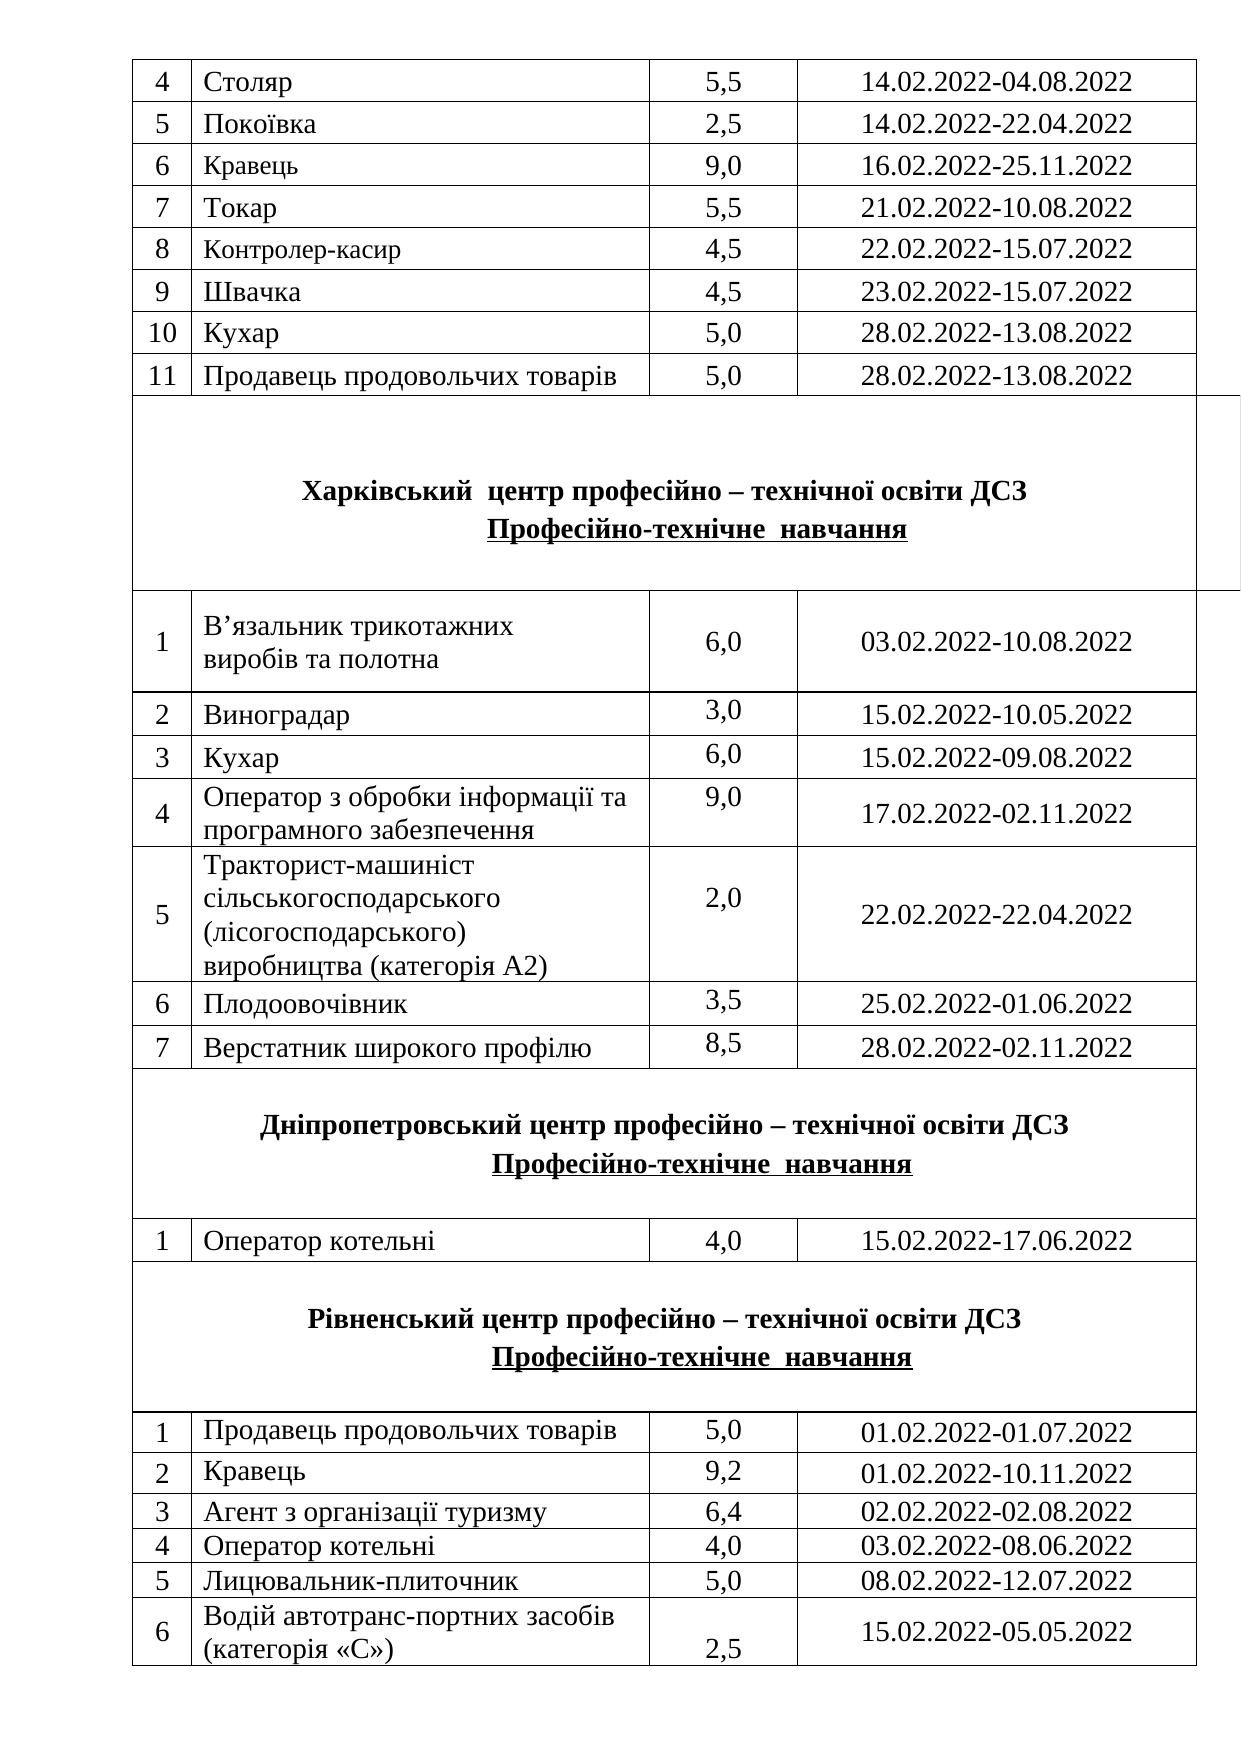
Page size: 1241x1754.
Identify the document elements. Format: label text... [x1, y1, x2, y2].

table_cell Покоївка [192, 102, 649, 143]
table_cell Лицювальник-плиточник [192, 1563, 649, 1597]
table_cell 22.02.2022-22.04.2022 [798, 847, 1196, 981]
table_cell 03.02.2022-08.06.2022 [798, 1529, 1196, 1562]
table_cell 5,5 [650, 60, 797, 101]
table_cell 4,5 [650, 228, 797, 269]
table_cell 8 [133, 228, 191, 269]
table_cell 3 [133, 1494, 191, 1527]
table_cell 1 [133, 591, 191, 691]
table_cell Кухар [192, 312, 649, 353]
table_cell 14.02.2022-22.04.2022 [798, 102, 1196, 143]
table_cell [1197, 396, 1240, 590]
table_cell 25.02.2022-01.06.2022 [798, 982, 1196, 1024]
table_cell Кравець [192, 144, 649, 185]
table_cell Агент з організації туризму [192, 1494, 649, 1527]
table_cell Контролер-касир [192, 228, 649, 269]
table_cell 5,0 [650, 1563, 797, 1597]
table_cell 01.02.2022-10.11.2022 [798, 1453, 1196, 1493]
table_cell 2,5 [650, 102, 797, 143]
table_cell 11 [133, 354, 191, 395]
table_cell 6 [133, 982, 191, 1024]
table_cell 9,0 [650, 144, 797, 185]
table_cell Кухар [192, 736, 649, 778]
table_cell 28.02.2022-02.11.2022 [798, 1026, 1196, 1068]
table_cell 5,0 [650, 312, 797, 353]
table_cell Швачка [192, 270, 649, 311]
table_cell 22.02.2022-15.07.2022 [798, 228, 1196, 269]
table_cell 15.02.2022-09.08.2022 [798, 736, 1196, 778]
table_cell Виноградар [192, 693, 649, 735]
table_cell 6 [133, 144, 191, 185]
table_cell 2 [133, 693, 191, 735]
table_cell 4,5 [650, 270, 797, 311]
table_cell Продавець продовольчих товарів [192, 354, 649, 395]
table_cell 5 [133, 847, 191, 981]
table_cell Водій автотранс-портних засобів (категорія «С») [192, 1598, 649, 1665]
table_cell 3,0 [650, 693, 797, 735]
table_cell 6 [133, 1598, 191, 1665]
table_cell Оператор котельні [192, 1529, 649, 1562]
table_cell 8,5 [650, 1026, 797, 1068]
table_cell 1 [133, 1219, 191, 1261]
table_cell Оператор з обробки інформації та програмного забезпечення [192, 779, 649, 846]
table_cell 4 [133, 1529, 191, 1562]
table_cell Столяр [192, 60, 649, 101]
table_cell 6,4 [650, 1494, 797, 1527]
table_cell 5,5 [650, 186, 797, 227]
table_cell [798, 60, 1196, 101]
table_cell 28.02.2022-13.08.2022 [798, 312, 1196, 353]
table_cell 9 [133, 270, 191, 311]
table_cell 1 [133, 1413, 191, 1452]
table_cell 01.02.2022-01.07.2022 [798, 1413, 1196, 1452]
table_cell 7 [133, 1026, 191, 1068]
table_cell 28.02.2022-13.08.2022 [798, 354, 1196, 395]
table_cell 16.02.2022-25.11.2022 [798, 144, 1196, 185]
table_cell В’язальник трикотажних виробів та полотна [192, 591, 649, 691]
table_cell Верстатник широкого профілю [192, 1026, 649, 1068]
table_cell 10 [133, 312, 191, 353]
table_cell Тракторист-машиніст сільськогосподарського (лісогосподарського) виробництва (категорія А2) [192, 847, 649, 981]
table_cell 02.02.2022-02.08.2022 [798, 1494, 1196, 1527]
table_cell Продавець продовольчих товарів [192, 1413, 649, 1452]
table_cell Плодоовочівник [192, 982, 649, 1024]
table_cell 5,0 [650, 354, 797, 395]
table_cell Рівненський центр професійно – технічної освіти ДСЗ Професійно-технічне навчання [133, 1262, 1196, 1411]
table_cell 4,0 [650, 1219, 797, 1261]
table_cell 6,0 [650, 591, 797, 691]
table_cell 4 [133, 779, 191, 846]
table_cell 6,0 [650, 736, 797, 778]
table_cell 23.02.2022-15.07.2022 [798, 270, 1196, 311]
table_cell 2,5 [650, 1598, 797, 1665]
table_cell 15.02.2022-10.05.2022 [798, 693, 1196, 735]
table_cell 2 [133, 1453, 191, 1493]
table_cell Токар [192, 186, 649, 227]
table_cell 4,0 [650, 1529, 797, 1562]
table_cell Дніпропетровський центр професійно – технічної освіти ДСЗ Професійно-технічне навчання [133, 1069, 1196, 1218]
table_cell 4 [133, 60, 191, 101]
table_cell 7 [133, 186, 191, 227]
table_cell 03.02.2022-10.08.2022 [798, 591, 1196, 691]
table_cell 08.02.2022-12.07.2022 [798, 1563, 1196, 1597]
table_cell Харківський центр професійно – технічної освіти ДСЗ Професійно-технічне навчання [133, 396, 1196, 590]
table_cell Оператор котельні [192, 1219, 649, 1261]
table_cell 5 [133, 102, 191, 143]
table_cell 5,0 [650, 1413, 797, 1452]
table_cell 9,2 [650, 1453, 797, 1493]
table_cell 5 [133, 1563, 191, 1597]
table_cell 21.02.2022-10.08.2022 [798, 186, 1196, 227]
table_cell 2,0 [650, 847, 797, 981]
table_cell 9,0 [650, 779, 797, 846]
table_cell 3,5 [650, 982, 797, 1024]
table_cell 17.02.2022-02.11.2022 [798, 779, 1196, 846]
table_cell 3 [133, 736, 191, 778]
table_cell 15.02.2022-17.06.2022 [798, 1219, 1196, 1261]
table_cell Кравець [192, 1453, 649, 1493]
table_cell 15.02.2022-05.05.2022 [798, 1598, 1196, 1665]
